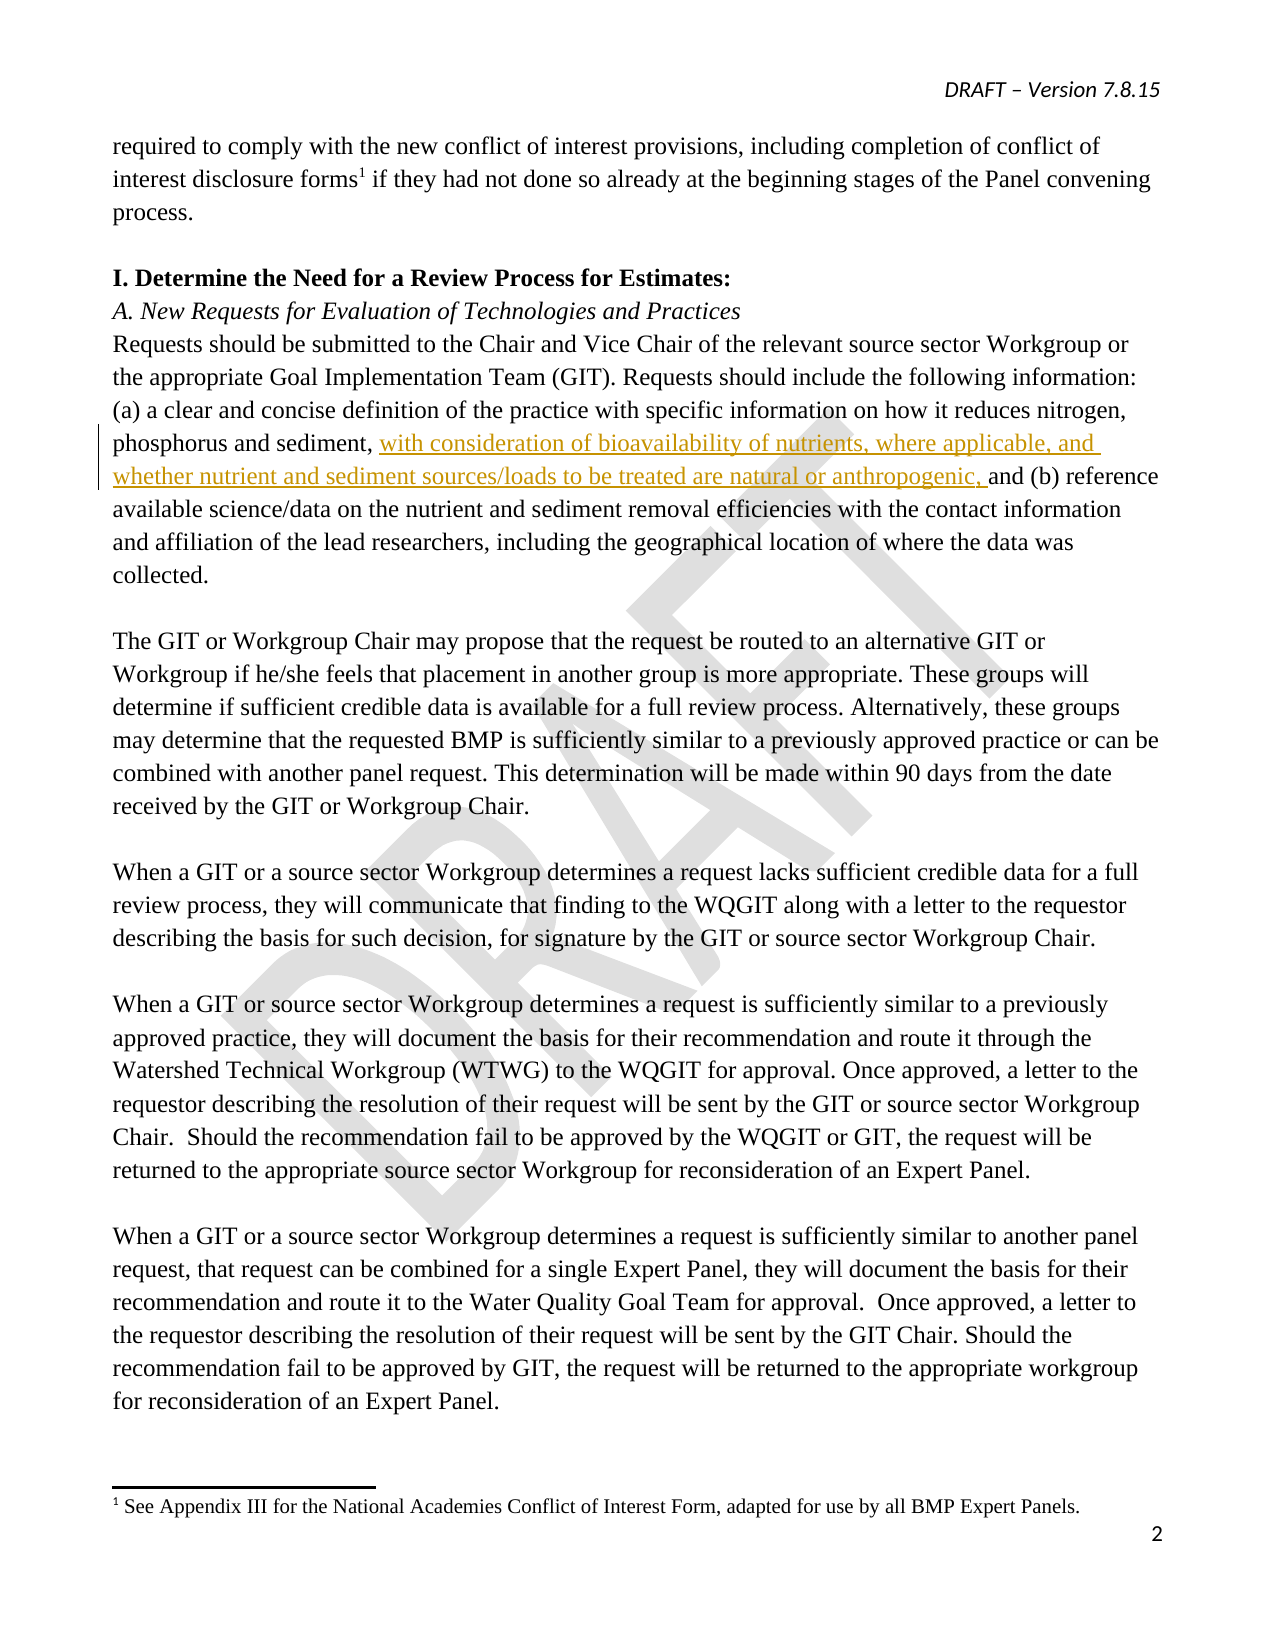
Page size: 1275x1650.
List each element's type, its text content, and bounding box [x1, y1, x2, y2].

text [112, 131, 1162, 226]
text I. Determine the Need for a Review Process for Estimates: [112, 263, 1162, 292]
text When a GIT or a source sector Workgroup determines a request lacks sufficient credible data for a full review process, they will communicate that finding to the WQGIT along with a letter to the requestor describing the basis for such decision, for signature by the GIT or source sector Workgroup Chair. [112, 857, 1162, 952]
text Requests should be submitted to the Chair and Vice Chair of the relevant source sector Workgroup or the appropriate Goal Implementation Team (GIT). Requests should include the following information: (a) a clear and concise definition of the practice with specific information on how it reduces nitrogen, phosphorus and sediment, and (b) reference available science/data on the nutrient and sediment removal efficiencies with the contact information and affiliation of the lead researchers, including the geographical location of where the data was collected. [112, 329, 1162, 589]
text When a GIT or source sector Workgroup determines a request is sufficiently similar to a previously approved practice, they will document the basis for their recommendation and route it through the Watershed Technical Workgroup (WTWG) to the WQGIT for approval. Once approved, a letter to the requestor describing the resolution of their request will be sent by the GIT or source sector Workgroup Chair. Should the recommendation fail to be approved by the WQGIT or GIT, the request will be returned to the appropriate source sector Workgroup for reconsideration of an Expert Panel. [112, 989, 1162, 1183]
text When a GIT or a source sector Workgroup determines a request is sufficiently similar to another panel request, that request can be combined for a single Expert Panel, they will document the basis for their recommendation and route it to the Water Quality Goal Team for approval. Once approved, a letter to the requestor describing the resolution of their request will be sent by the GIT Chair. Should the recommendation fail to be approved by GIT, the request will be returned to the appropriate workgroup for reconsideration of an Expert Panel. [112, 1221, 1162, 1414]
text A. New Requests for Evaluation of Technologies and Practices [112, 296, 1162, 325]
text The GIT or Workgroup Chair may propose that the request be routed to an alternative GIT or Workgroup if he/she feels that placement in another group is more appropriate. These groups will determine if sufficient credible data is available for a full review process. Alternatively, these groups may determine that the requested BMP is sufficiently similar to a previously approved practice or can be combined with another panel request. This determination will be made within 90 days from the date received by the GIT or Workgroup Chair. [112, 626, 1162, 820]
